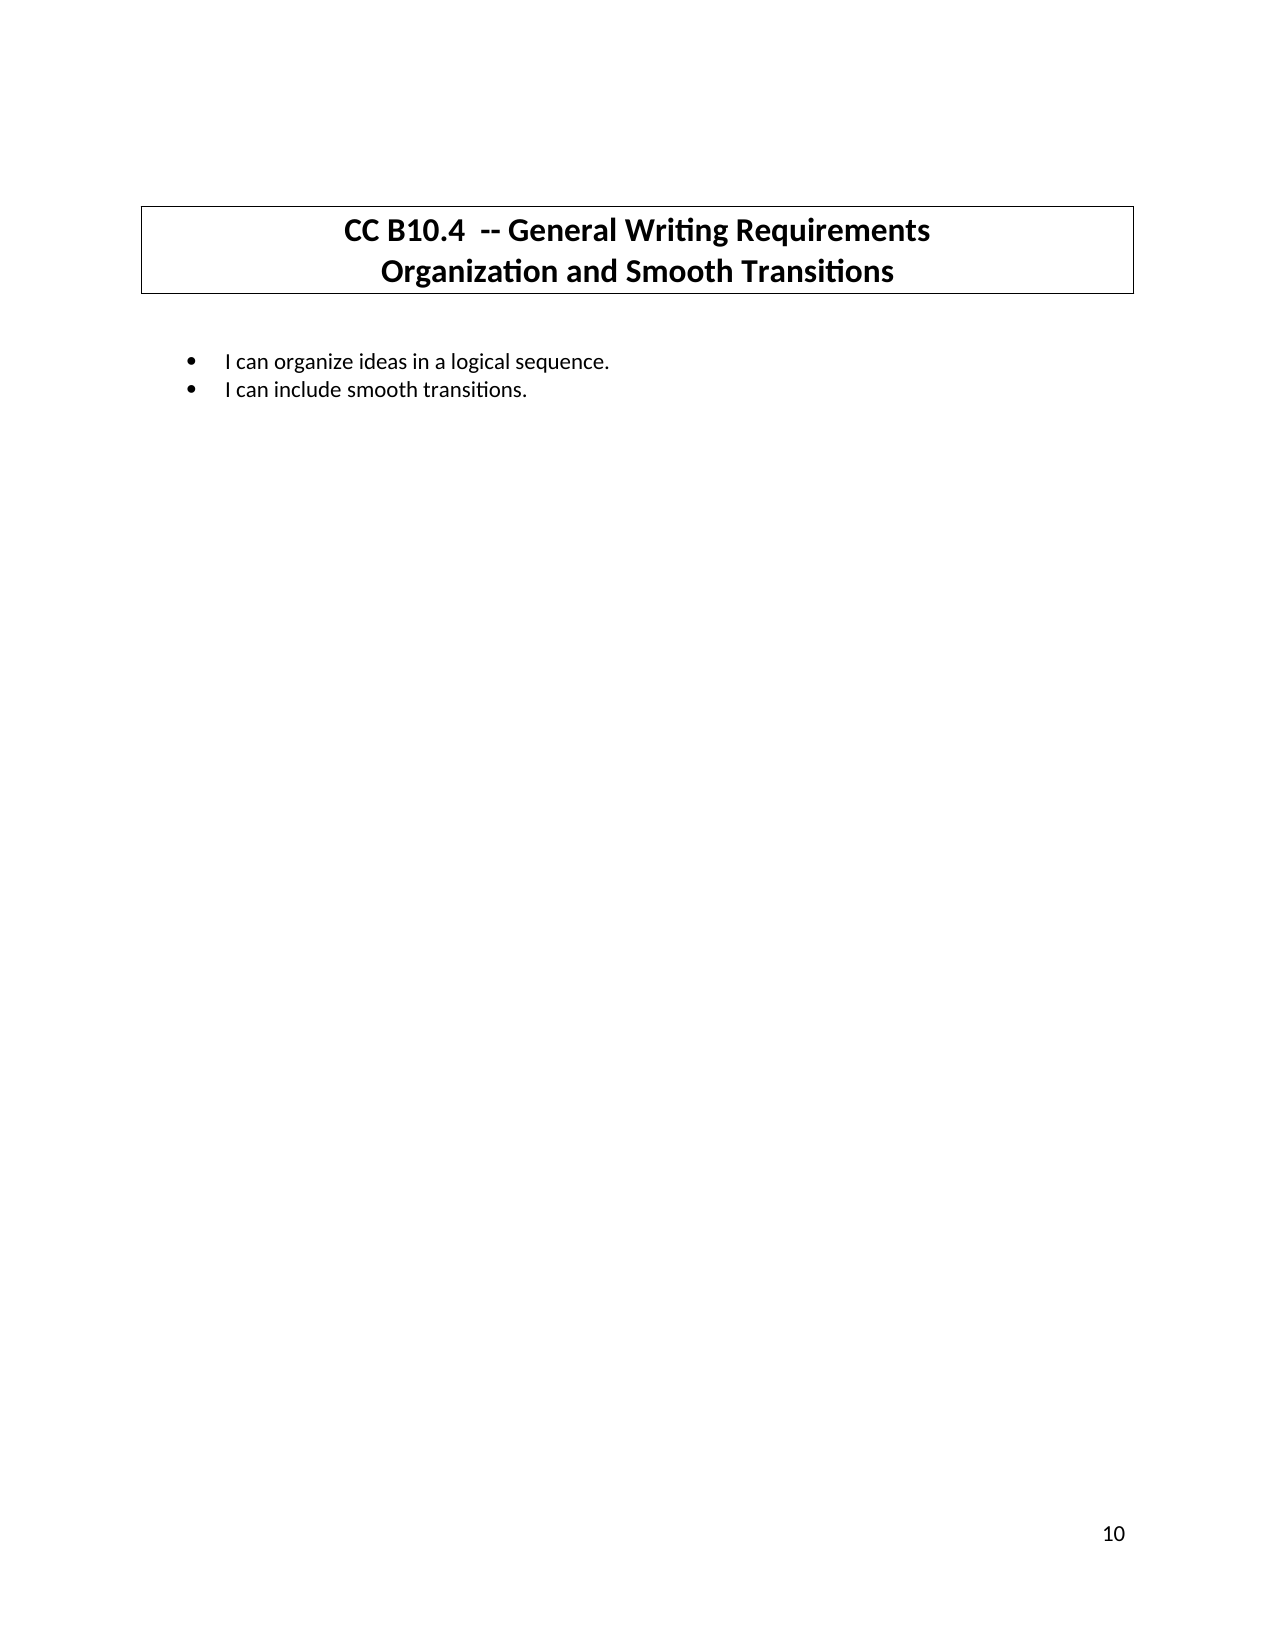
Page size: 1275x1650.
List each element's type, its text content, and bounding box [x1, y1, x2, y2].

text CC B10.4 -- General Writing Requirements [142, 207, 1133, 247]
text Organization and Smooth Transitions [142, 247, 1133, 293]
list I can include smooth transitions. [187, 375, 1125, 403]
list I can organize ideas in a logical sequence. [187, 347, 1125, 375]
